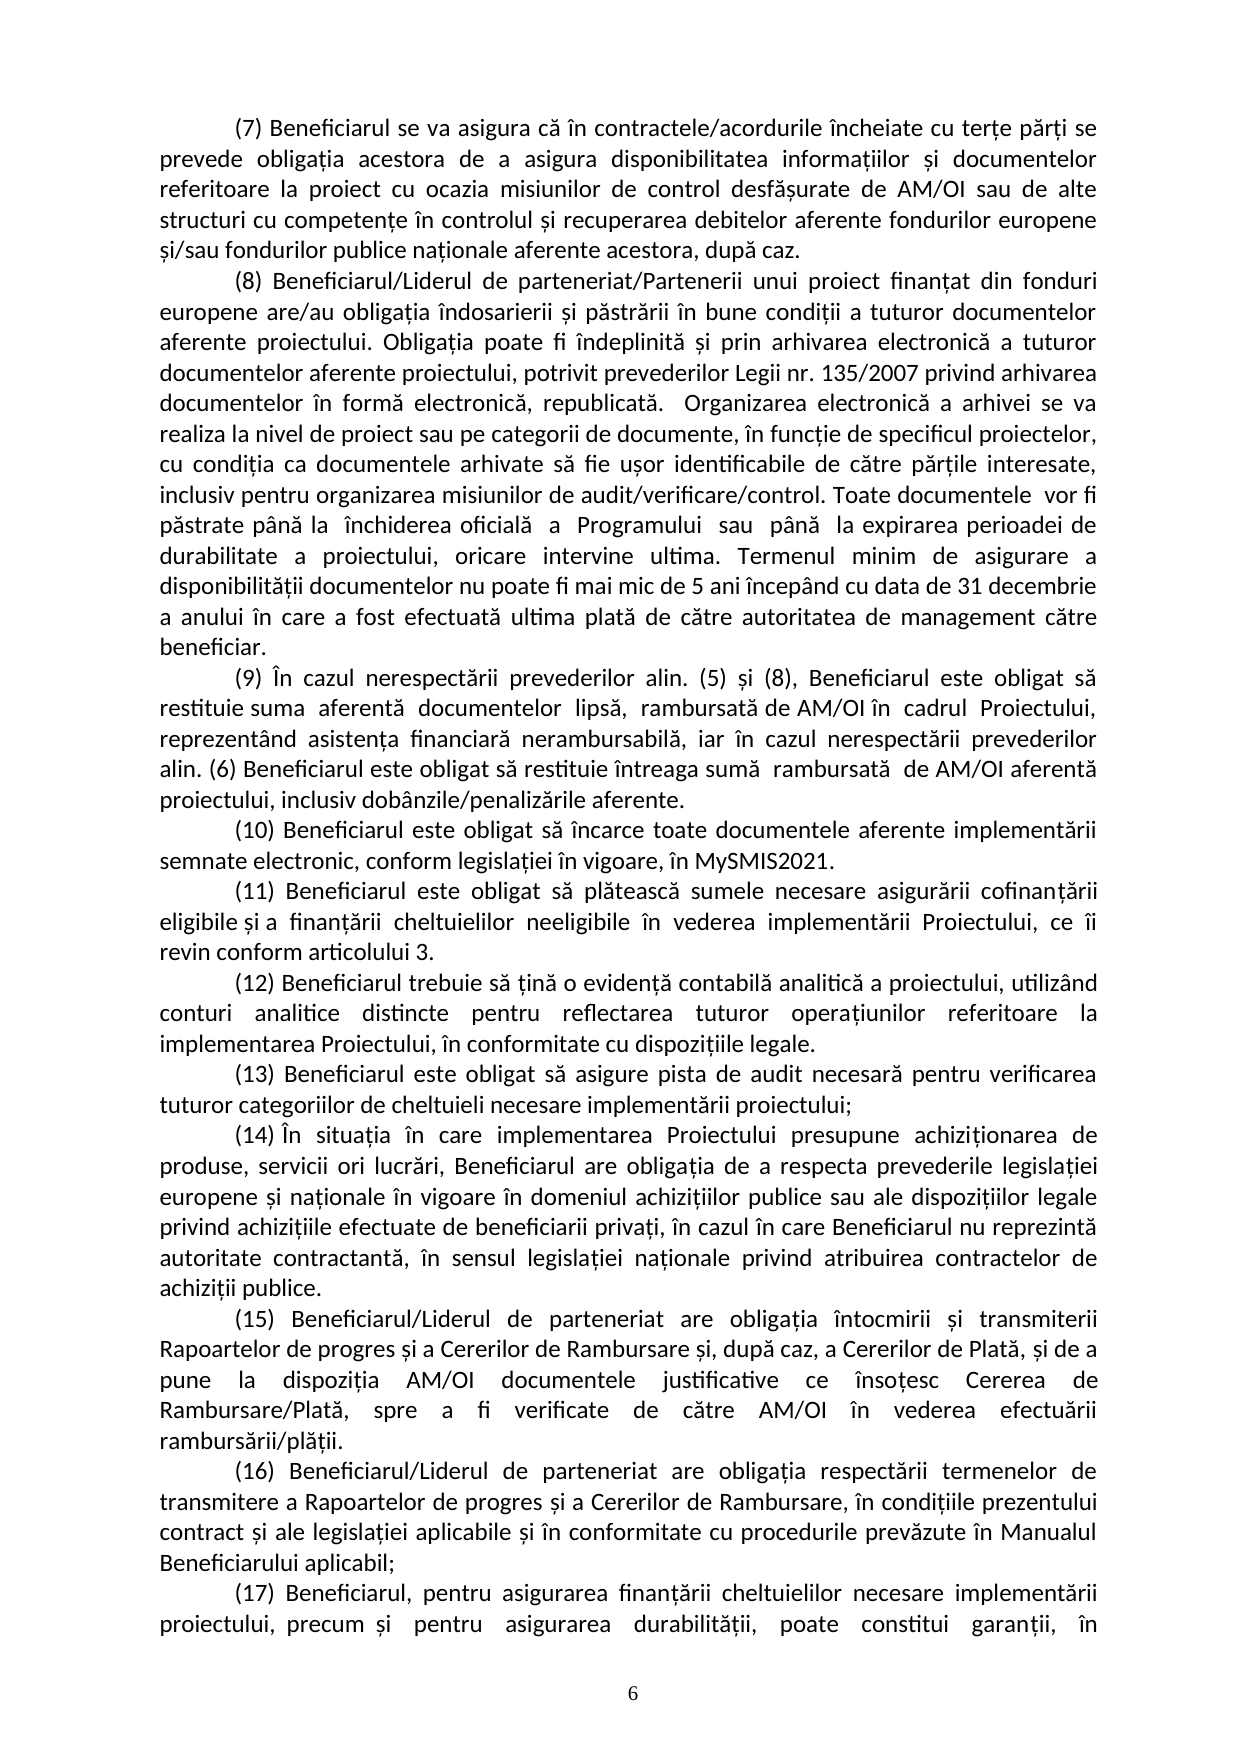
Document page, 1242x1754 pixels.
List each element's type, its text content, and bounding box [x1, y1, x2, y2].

text (15) Beneficiarul/Liderul de parteneriat are obligaţia întocmirii și transmiterii Rapoartelor de progres şi a Cererilor de Rambursare și, după caz, a Cererilor de Plată, şi de a pune la dispoziţia AM/OI documentele justificative ce însoţesc Cererea de Rambursare/Plată, spre a fi verificate de către AM/OI în vederea efectuării rambursării/plății. [159, 1303, 1098, 1455]
text (12) Beneficiarul trebuie să ţină o evidenţă contabilă analitică a proiectului, utilizând conturi analitice distincte pentru reflectarea tuturor operaţiunilor referitoare la implementarea Proiectului, în conformitate cu dispoziţiile legale. [159, 967, 1098, 1059]
text (11) Beneficiarul este obligat să plătească sumele necesare asigurării cofinanţării eligibile şi a finanţării cheltuielilor neeligibile în vederea implementării Proiectului, ce îi revin conform articolului 3. [159, 876, 1098, 967]
text (7) Beneficiarul se va asigura că în contractele/acordurile încheiate cu terțe părți se prevede obligația acestora de a asigura disponibilitatea informațiilor și documentelor referitoare la proiect cu ocazia misiunilor de control desfășurate de AM/OI sau de alte structuri cu competențe în controlul și recuperarea debitelor aferente fondurilor europene și/sau fondurilor publice naționale aferente acestora, după caz. [159, 112, 1098, 265]
text (9) În cazul nerespectării prevederilor alin. (5) și (8), Beneficiarul este obligat să restituie suma aferentă documentelor lipsă, rambursată de AM/OI în cadrul Proiectului, reprezentând asistența financiară nerambursabilă, iar în cazul nerespectării prevederilor alin. (6) Beneficiarul este obligat să restituie întreaga sumă rambursată de AM/OI aferentă proiectului, inclusiv dobânzile/penalizările aferente. [159, 662, 1098, 814]
text (14) În situaţia în care implementarea Proiectului presupune achiziţionarea de produse, servicii ori lucrări, Beneficiarul are obligaţia de a respecta prevederile legislaţiei europene și naţionale în vigoare în domeniul achiziţiilor publice sau ale dispozițiilor legale privind achizițiile efectuate de beneficiarii privați, în cazul în care Beneficiarul nu reprezintă autoritate contractantă, în sensul legislaţiei naţionale privind atribuirea contractelor de achiziţii publice. [159, 1120, 1098, 1303]
text (13) Beneficiarul este obligat să asigure pista de audit necesară pentru verificarea tuturor categoriilor de cheltuieli necesare implementării proiectului; [159, 1059, 1098, 1120]
text (16) Beneficiarul/Liderul de parteneriat are obligația respectării termenelor de transmitere a Rapoartelor de progres şi a Cererilor de Rambursare, în condițiile prezentului contract și ale legislației aplicabile și în conformitate cu procedurile prevăzute în Manualul Beneficiarului aplicabil; [159, 1455, 1098, 1577]
text (10) Beneficiarul este obligat să încarce toate documentele aferente implementării semnate electronic, conform legislației în vigoare, în MySMIS2021. [159, 814, 1098, 876]
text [159, 1577, 1098, 1638]
text (8) Beneficiarul/Liderul de parteneriat/Partenerii unui proiect finanțat din fonduri europene are/au obligația îndosarierii și păstrării în bune condiții a tuturor documentelor aferente proiectului. Obligația poate fi îndeplinită și prin arhivarea electronică a tuturor documentelor aferente proiectului, potrivit prevederilor Legii nr. 135/2007 privind arhivarea documentelor în formă electronică, republicată. Organizarea electronică a arhivei se va realiza la nivel de proiect sau pe categorii de documente, în funcție de specificul proiectelor, cu condiția ca documentele arhivate să fie ușor identificabile de către părțile interesate, inclusiv pentru organizarea misiunilor de audit/verificare/control. Toate documentele vor fi păstrate până la închiderea oficială a Programului sau până la expirarea perioadei de durabilitate a proiectului, oricare intervine ultima. Termenul minim de asigurare a disponibilității documentelor nu poate fi mai mic de 5 ani începând cu data de 31 decembrie a anului în care a fost efectuată ultima plată de către autoritatea de management către beneficiar. [159, 265, 1098, 662]
